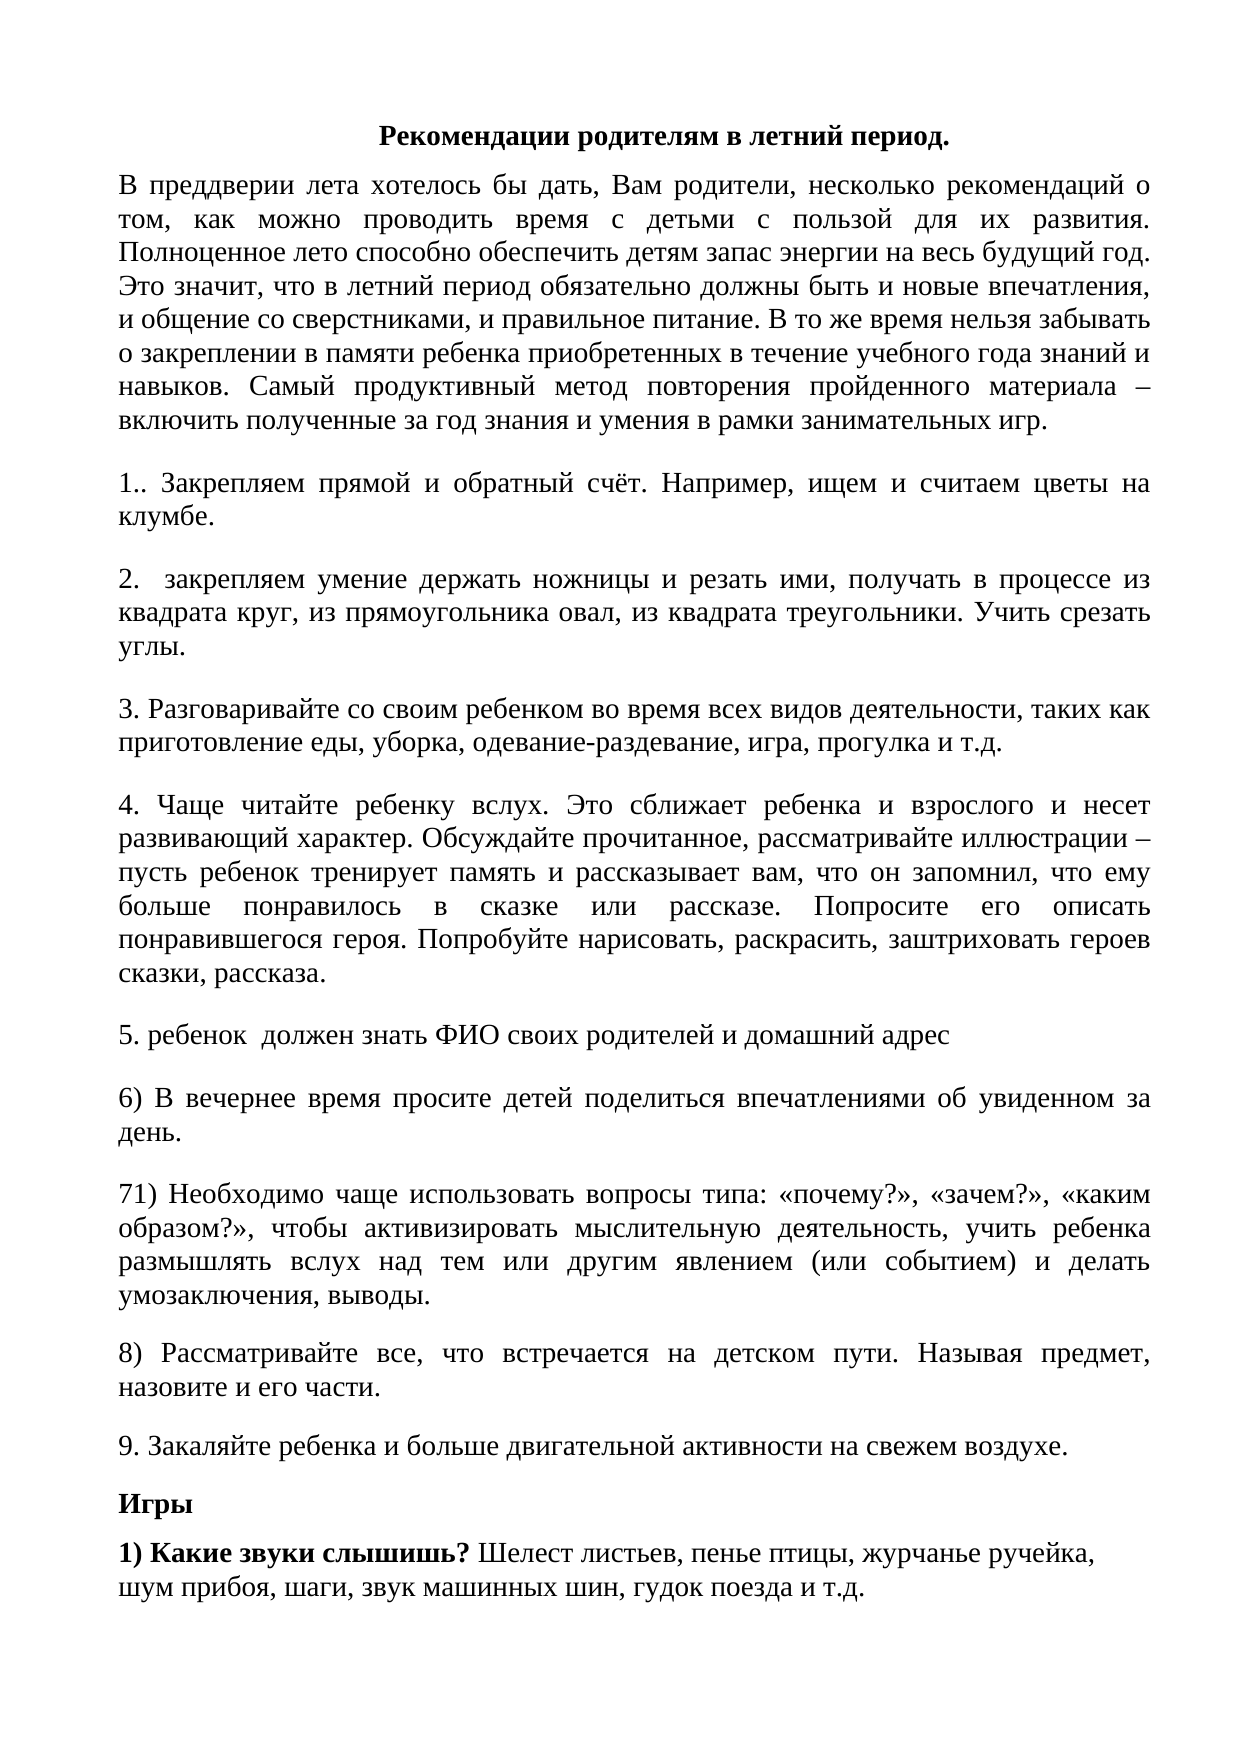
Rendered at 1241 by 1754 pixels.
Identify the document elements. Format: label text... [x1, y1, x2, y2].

text 1) Какие звуки слышишь? Шелест листьев, пенье птицы, журчанье ручейка, шум прибоя, шаги, звук машинных шин, гудок поезда и т.д. [118, 1535, 1152, 1602]
text 8) Рассматривайте все, что встречается на детском пути. Называя предмет, назовите и его части. [118, 1336, 1152, 1403]
text 5. ребенок должен знать ФИО своих родителей и домашний адрес [118, 1017, 1152, 1051]
text 9. Закаляйте ребенка и больше двигательной активности на свежем воздухе. [118, 1428, 1152, 1461]
text 71) Необходимо чаще использовать вопросы типа: «почему?», «зачем?», «каким образом?», чтобы активизировать мыслительную деятельность, учить ребенка размышлять вслух над тем или другим явлением (или событием) и делать умозаключения, выводы. [118, 1176, 1152, 1311]
text 6) В вечернее время просите детей поделиться впечатлениями об увиденном за день. [118, 1080, 1152, 1147]
text 4. Чаще читайте ребенку вслух. Это сближает ребенка и взрослого и несет развивающий характер. Обсуждайте прочитанное, рассматривайте иллюстрации – пусть ребенок тренирует память и рассказывает вам, что он запомнил, что ему больше понравилось в сказке или рассказе. Попросите его описать понравившегося героя. Попробуйте нарисовать, раскрасить, заштриховать героев сказки, рассказа. [118, 787, 1152, 988]
text Рекомендации родителям в летний период. [177, 118, 1152, 152]
text 1.. Закрепляем прямой и обратный счёт. Например, ищем и считаем цветы на клумбе. [118, 465, 1152, 532]
text Игры [118, 1486, 1152, 1520]
text 2. закрепляем умение держать ножницы и резать ими, получать в процессе из квадрата круг, из прямоугольника овал, из квадрата треугольники. Учить срезать углы. [118, 561, 1152, 662]
text В преддверии лета хотелось бы дать, Вам родители, несколько рекомендаций о том, как можно проводить время с детьми с пользой для их развития. Полноценное лето способно обеспечить детям запас энергии на весь будущий год. Это значит, что в летний период обязательно должны быть и новые впечатления, и общение со сверстниками, и правильное питание. В то же время нельзя забывать о закреплении в памяти ребенка приобретенных в течение учебного года знаний и навыков. Самый продуктивный метод повторения пройденного материала – включить полученные за год знания и умения в рамки занимательных игр. [118, 167, 1152, 436]
text 3. Разговаривайте со своим ребенком во время всех видов деятельности, таких как приготовление еды, уборка, одевание-раздевание, игра, прогулка и т.д. [118, 691, 1152, 758]
